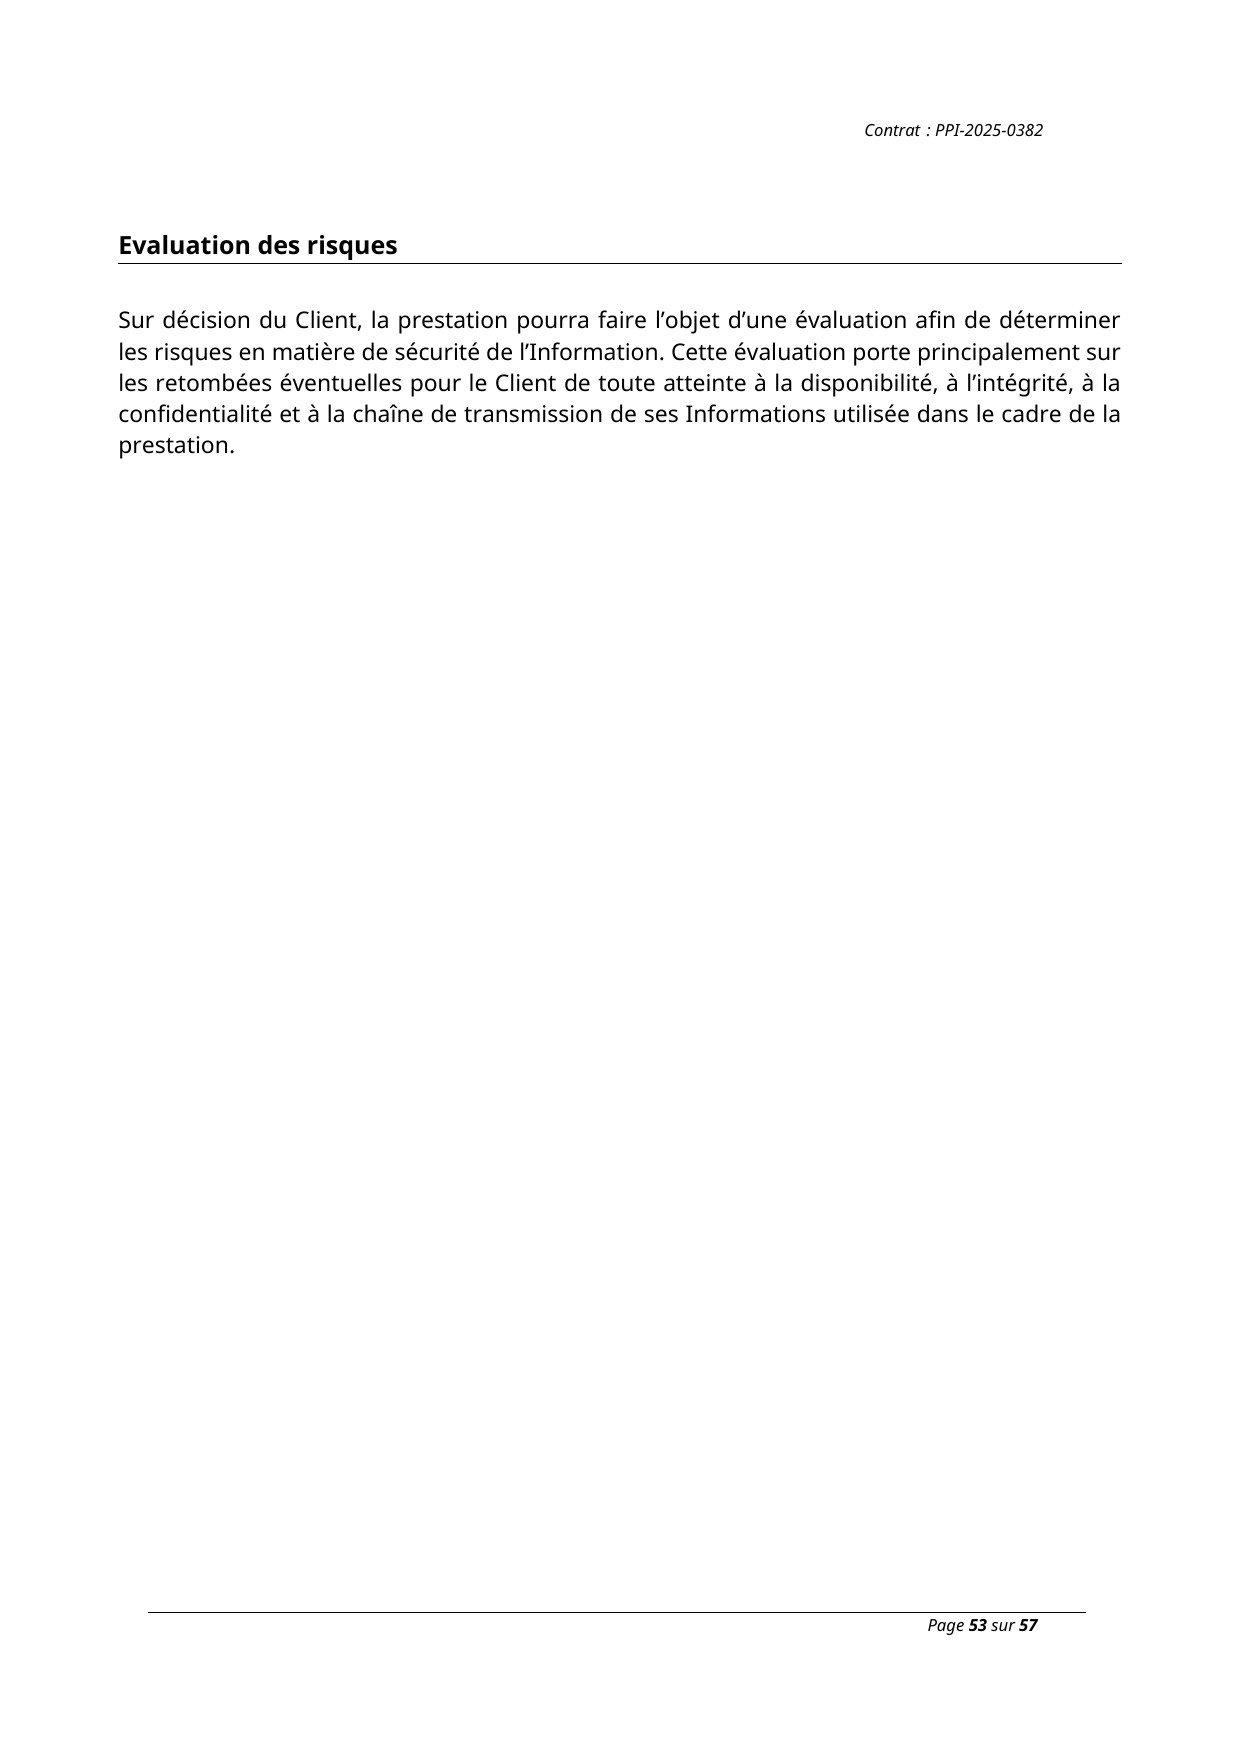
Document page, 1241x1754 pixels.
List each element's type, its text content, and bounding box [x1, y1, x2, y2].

text Sur décision du Client, la prestation pourra faire l’objet d’une évaluation afin de déterminer les risques en matière de sécurité de l’Information. Cette évaluation porte principalement sur les retombées éventuelles pour le Client de toute atteinte à la disponibilité, à l’intégrité, à la confidentialité et à la chaîne de transmission de ses Informations utilisée dans le cadre de la prestation. [118, 304, 1122, 460]
text Evaluation des risques [118, 227, 1122, 263]
